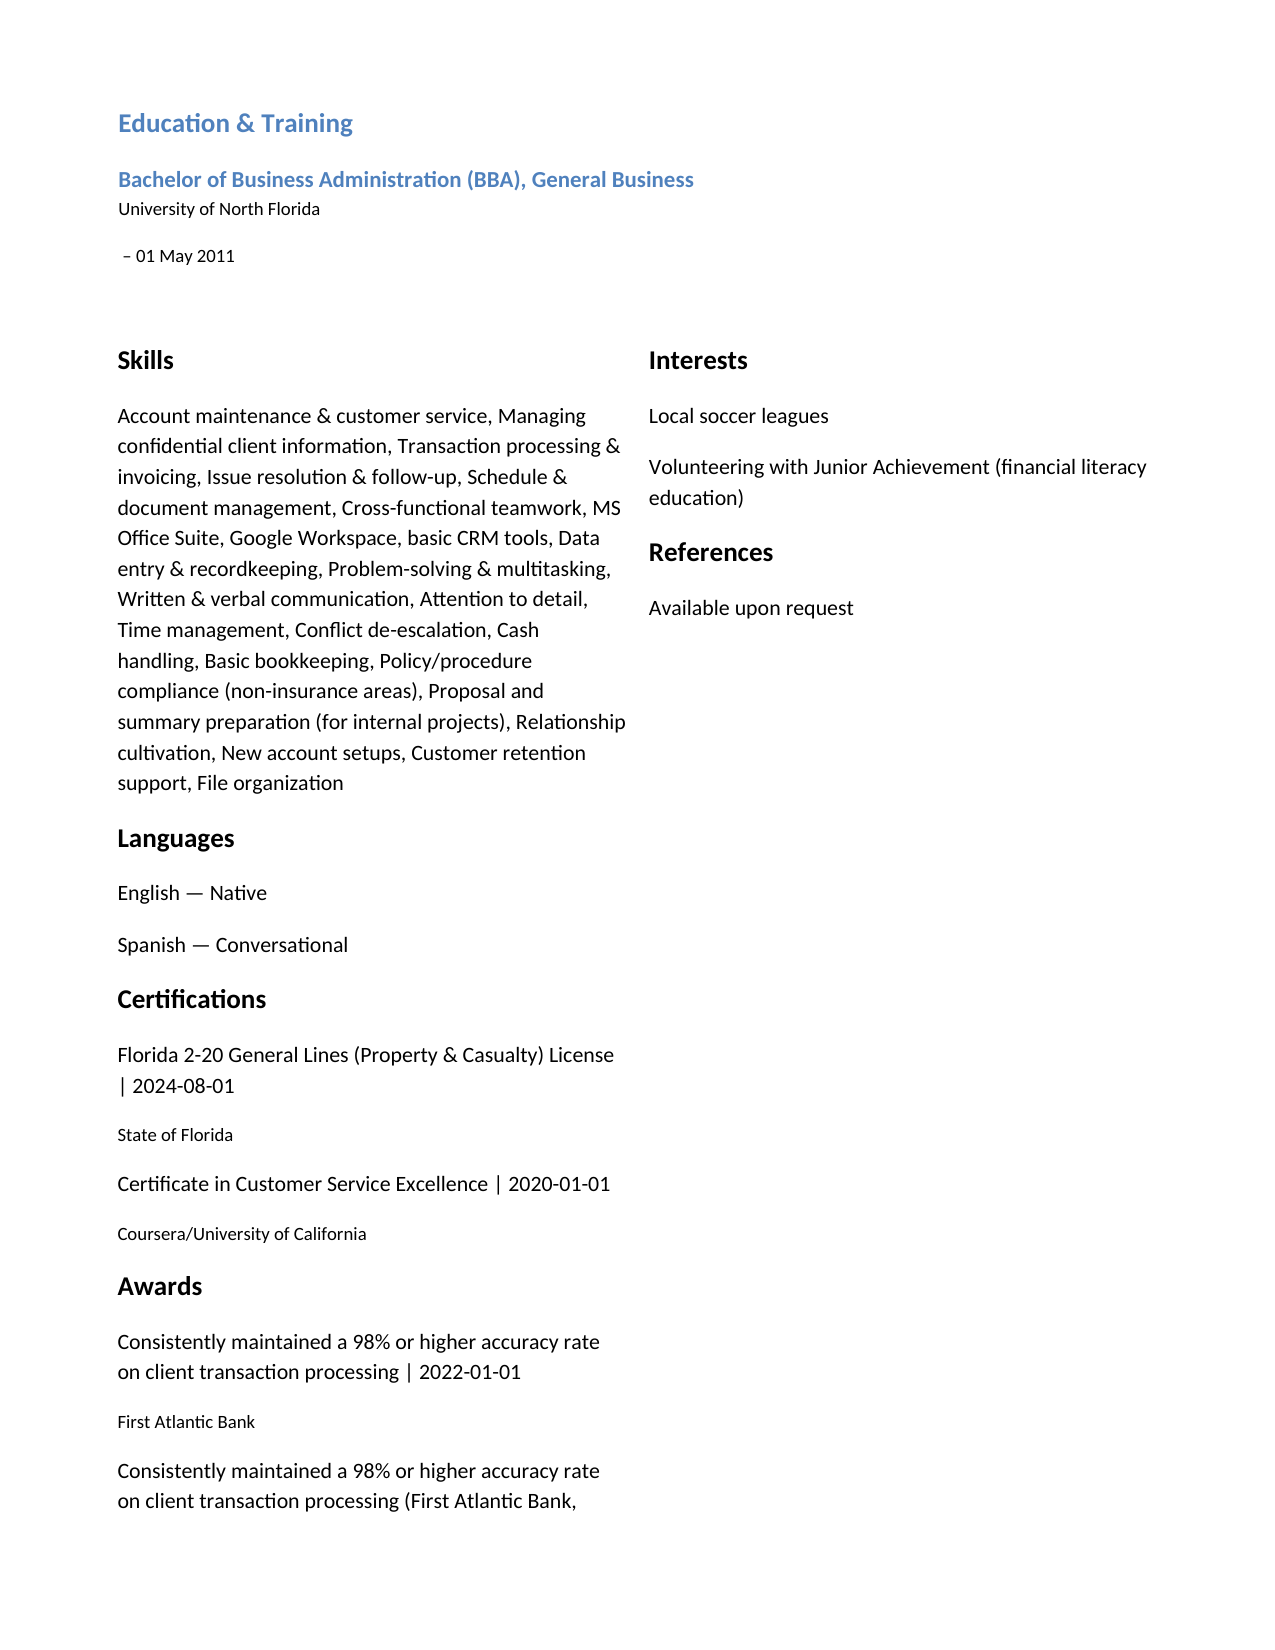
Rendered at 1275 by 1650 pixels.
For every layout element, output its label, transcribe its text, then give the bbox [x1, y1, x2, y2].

text University of North Florida [118, 197, 1157, 220]
text – 01 May 2011 [118, 244, 1157, 267]
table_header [106, 292, 637, 1514]
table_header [638, 292, 1169, 1514]
subtitle Education & Training [118, 106, 1157, 139]
subtitle Bachelor of Business Administration (BBA), General Business [118, 165, 1157, 193]
